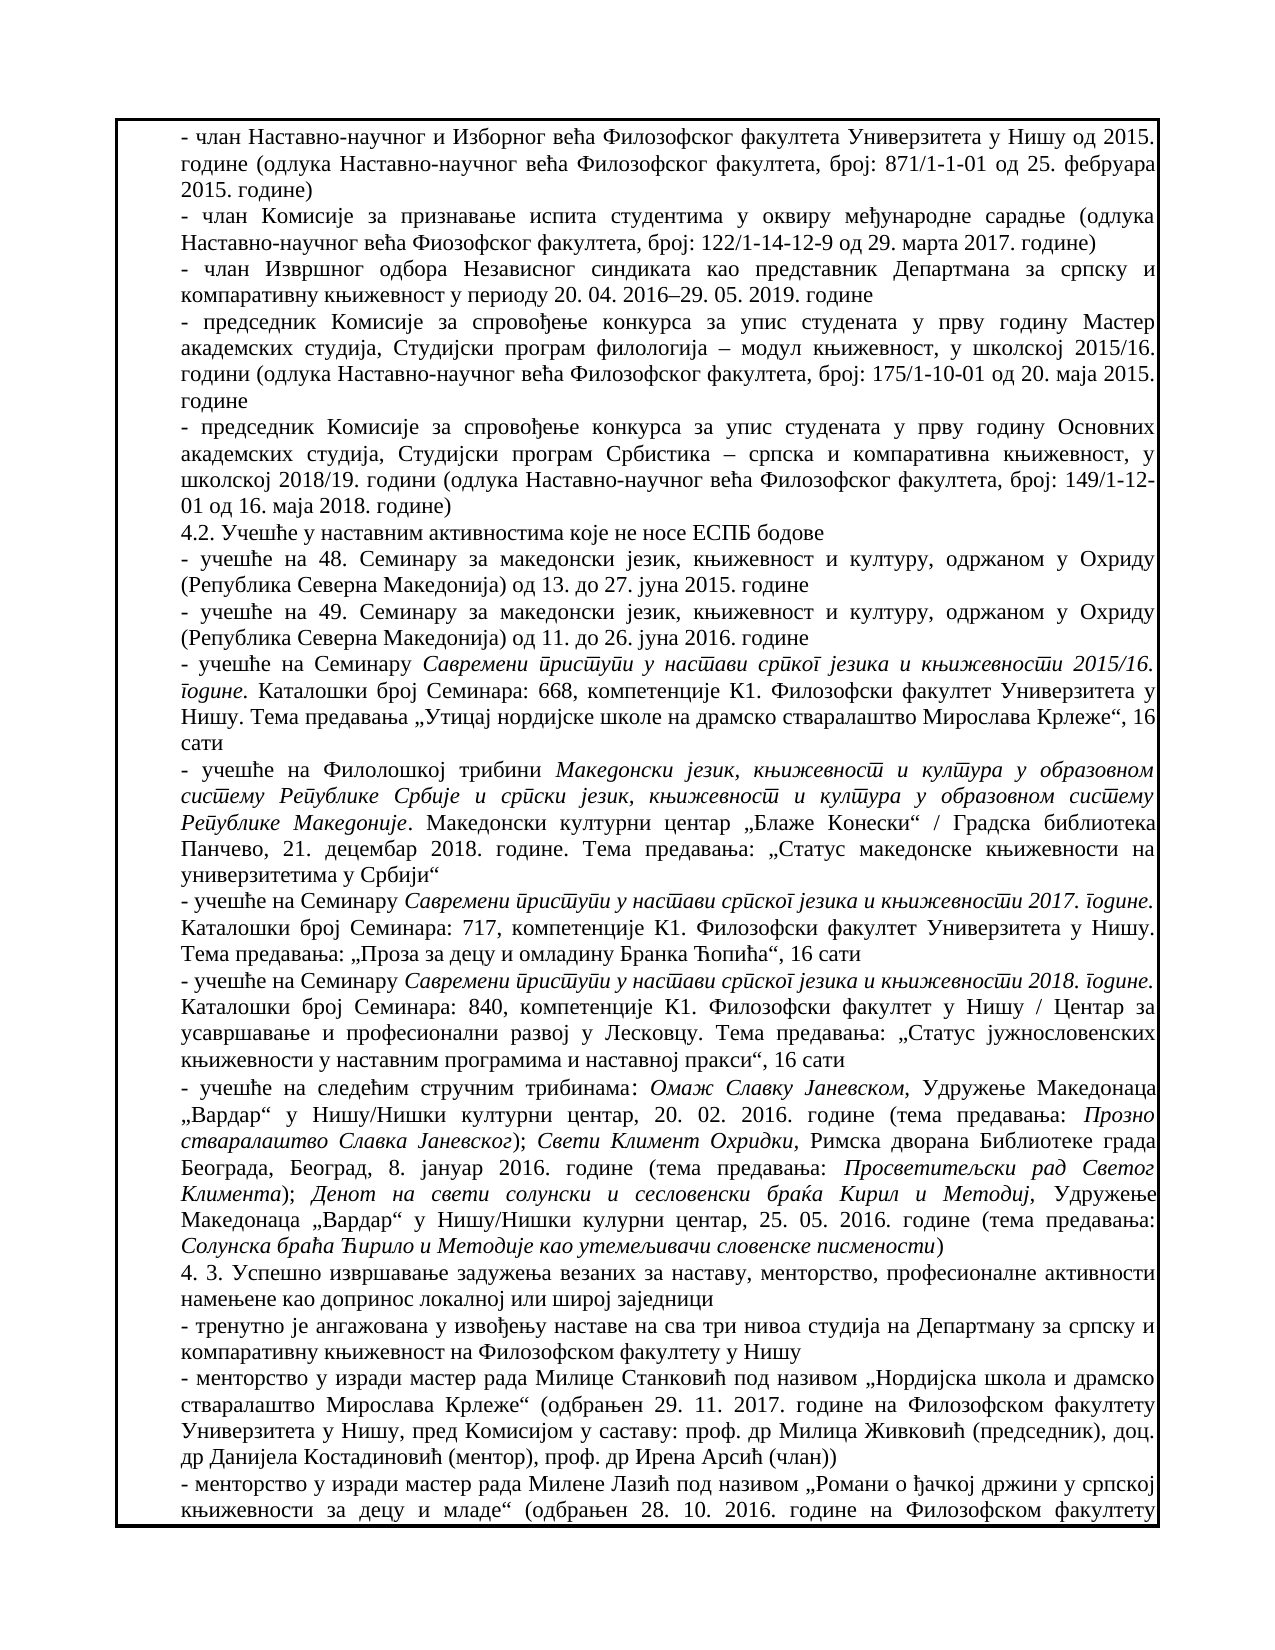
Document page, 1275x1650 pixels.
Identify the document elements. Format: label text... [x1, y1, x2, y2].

text - учешће на следећим стручним трибинама: Омаж Славку Јаневском, Удружење Македонаца „Вардар“ у Нишу/Нишки културни центар, 20. 02. 2016. године (тема предавања: Прозно стваралаштво Славка Јаневског); Свети Климент Охридки, Римска дворана Библиотеке града Београда, Београд, 8. јануар 2016. године (тема предавања: Просветитељски рад Светог Климента); Денот на свети солунски и сесловенски браќа Кирил и Методиј, Удружење Македонаца „Вардар“ у Нишу/Нишки кулурни центар, 25. 05. 2016. године (тема предавања: Солунска браћа Ћирило и Методије као утемељивачи словенске писмености) [118, 1072, 1157, 1259]
text - члан Наставно-научног и Изборног већа Филозофског факултета Универзитета у Нишу од 2015. године (одлука Наставно-научног већа Филозофског факултета, број: 871/1-1-01 од 25. фебруара 2015. године) [118, 121, 1157, 202]
text - учешће на 48. Семинару за македонски језик, књижевност и културу, одржаном у Охриду (Република Северна Македонија) од 13. до 27. јуна 2015. године [118, 545, 1157, 598]
text - менторство у изради мастер рада Милице Станковић под називом „Нордијска школа и драмско стваралаштво Мирослава Крлеже“ (одбрањен 29. 11. 2017. године на Филозофском факултету Универзитета у Нишу, пред Комисијом у саставу: проф. др Милица Живковић (председник), доц. др Данијела Костадиновић (ментор), проф. др Ирена Арсић (члан)) [118, 1364, 1157, 1464]
text 4.2. Учешће у наставним активностима које не носе ЕСПБ бодове [118, 519, 1157, 545]
text - тренутно је ангажована у извођењу наставе на сва три нивоа студија на Департману за српску и компаративну књижевност на Филозофском факултету у Нишу [118, 1312, 1157, 1364]
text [118, 1464, 1157, 1524]
text 4. 3. Успешно извршавање задужења везаних за наставу, менторство, професионалне активности намењене као допринос локалној или широј заједници [118, 1259, 1157, 1312]
text - учешће на Семинару Савремени приступи у настави српског језика и књижевности 2018. године. Каталошки број Семинара: 840, компетенције К1. Филозофски факултет у Нишу / Центар за усавршавање и професионални развој у Лесковцу. Тема предавања: „Статус јужнословенских књижевности у наставним програмима и наставној пракси“, 16 сати [118, 967, 1157, 1072]
text - члан Извршног одбора Независног синдиката као представник Департмана за српску и компаративну књижевност у периоду 20. 04. 2016–29. 05. 2019. године [118, 255, 1157, 308]
text - учешће на Семинару Савремени приступи у настави српског језика и књижевности 2017. године. Каталошки број Семинара: 717, компетенције К1. Филозофски факултет Универзитета у Нишу. Тема предавања: „Проза за децу и омладину Бранка Ћопића“, 16 сати [118, 888, 1157, 967]
text - учешће на Филолошкој трибини Македонски језик, књижевност и култура у образовном систему Републике Србије и српски језик, књижевност и култура у образовном систему Републике Македоније. Македонски културни центар „Блаже Конески“ / Градска библиотека Панчево, 21. децембар 2018. године. Тема предавања: „Статус македонске књижевности на универзитетима у Србији“ [118, 756, 1157, 888]
text - председник Комисије за спровођење конкурса за упис студената у прву годину Основних академских студија, Студијски програм Србистика – српска и компаративна књижевност, у школској 2018/19. години (одлука Наставно-научног већа Филозофског факултета, број: 149/1-12-01 од 16. маја 2018. године) [118, 413, 1157, 519]
text - учешће на 49. Семинару за македонски језик, књижевност и културу, одржаном у Охриду (Република Северна Македонија) од 11. до 26. јуна 2016. године [118, 598, 1157, 650]
text - председник Комисије за спровођење конкурса за упис студената у прву годину Мастер академских студија, Студијски програм филологија – модул књижевност, у школској 2015/16. години (одлука Наставно-научног већа Филозофског факултета, број: 175/1-10-01 од 20. маја 2015. године [118, 308, 1157, 413]
text - учешће на Семинару Савремени приступи у настави српког језика и књижевности 2015/16. године. Каталошки број Семинара: 668, компетенције К1. Филозофски факултет Универзитета у Нишу. Тема предавања „Утицај нордијске школе на драмско стваралаштво Мирослава Крлеже“, 16 сати [118, 650, 1157, 756]
text - члан Комисије за признавање испита студентима у оквиру међународне сарадње (одлука Наставно-научног већа Фиозофског факултета, број: 122/1-14-12-9 од 29. марта 2017. године) [118, 202, 1157, 255]
